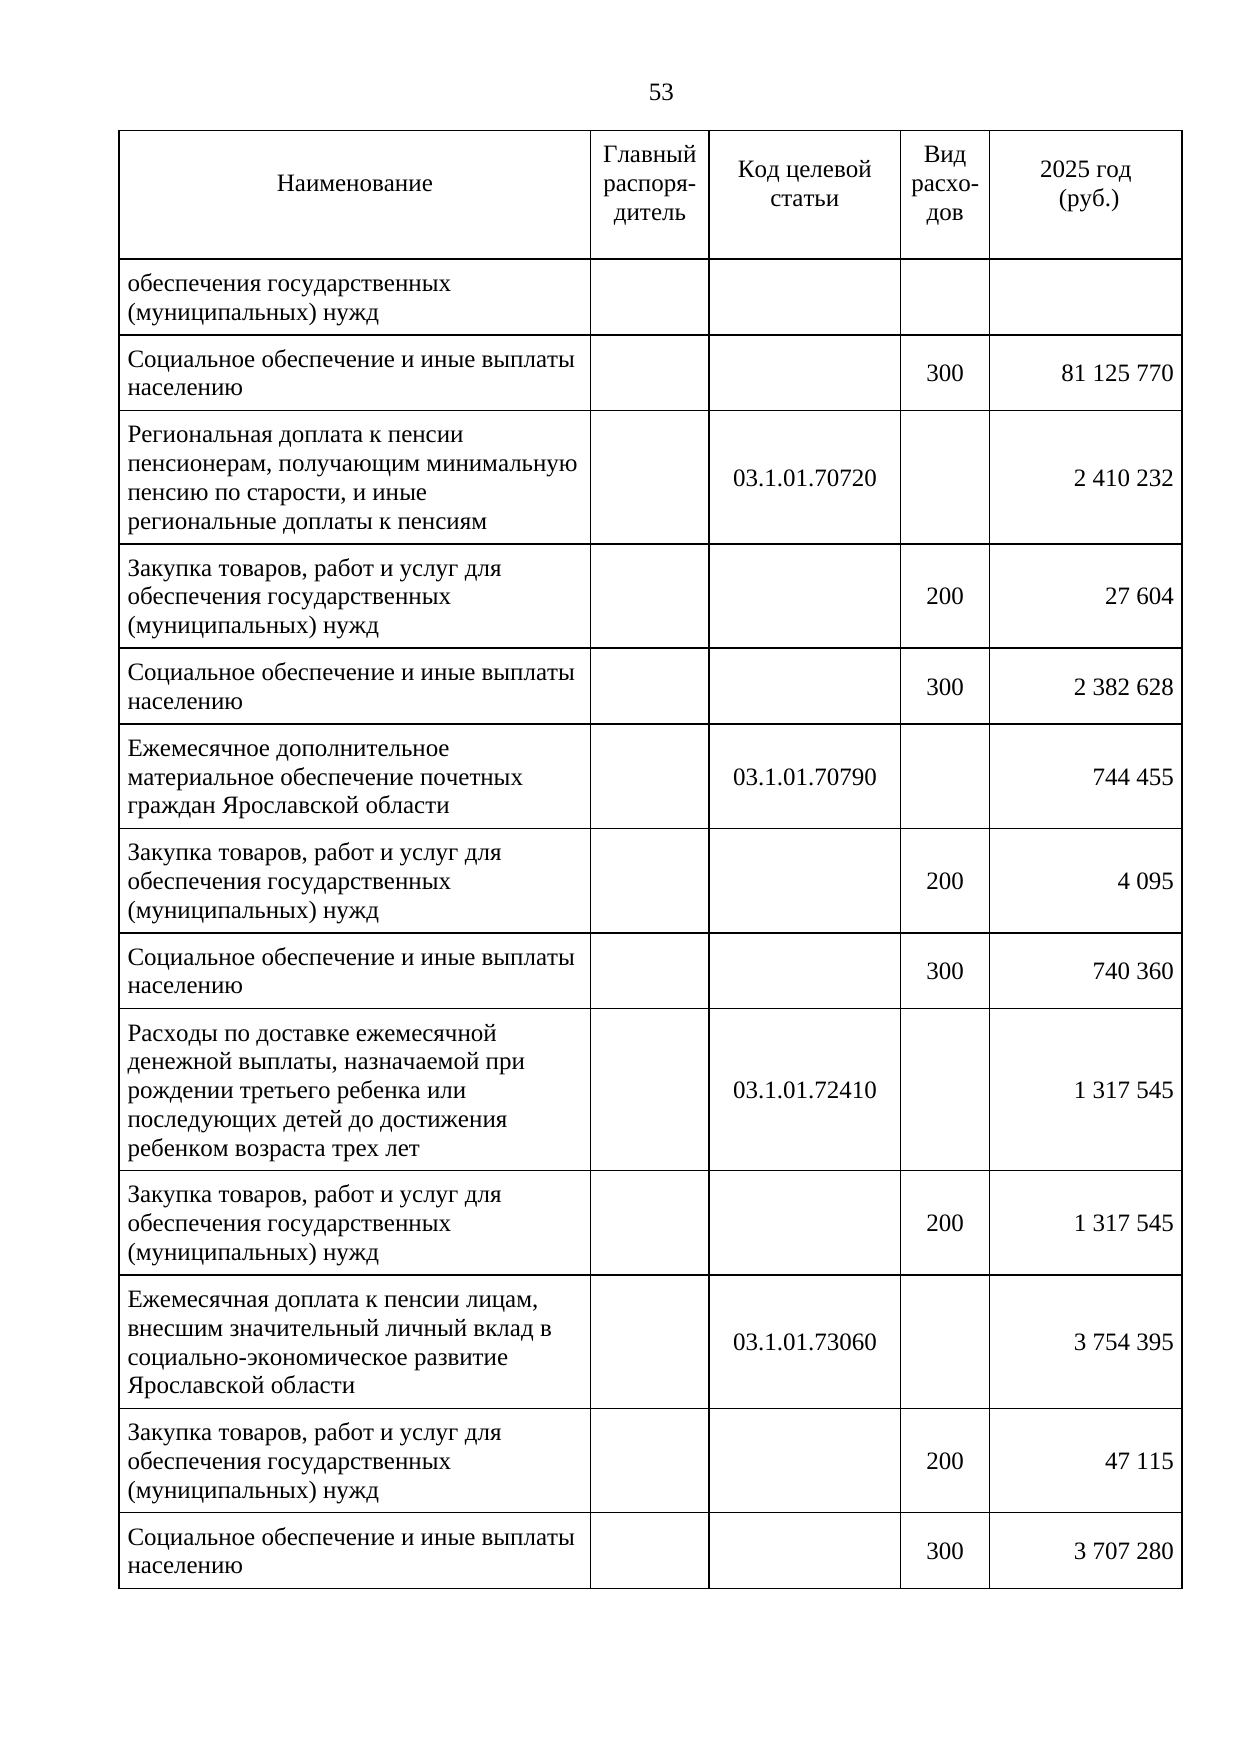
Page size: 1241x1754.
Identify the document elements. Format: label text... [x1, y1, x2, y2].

table_header 2025 год (руб.) [990, 131, 1181, 258]
table_header Главный распоря-дитель [591, 131, 708, 258]
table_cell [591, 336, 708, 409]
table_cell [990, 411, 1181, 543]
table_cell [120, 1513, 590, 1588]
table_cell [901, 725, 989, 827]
table_header Наименование [120, 131, 590, 258]
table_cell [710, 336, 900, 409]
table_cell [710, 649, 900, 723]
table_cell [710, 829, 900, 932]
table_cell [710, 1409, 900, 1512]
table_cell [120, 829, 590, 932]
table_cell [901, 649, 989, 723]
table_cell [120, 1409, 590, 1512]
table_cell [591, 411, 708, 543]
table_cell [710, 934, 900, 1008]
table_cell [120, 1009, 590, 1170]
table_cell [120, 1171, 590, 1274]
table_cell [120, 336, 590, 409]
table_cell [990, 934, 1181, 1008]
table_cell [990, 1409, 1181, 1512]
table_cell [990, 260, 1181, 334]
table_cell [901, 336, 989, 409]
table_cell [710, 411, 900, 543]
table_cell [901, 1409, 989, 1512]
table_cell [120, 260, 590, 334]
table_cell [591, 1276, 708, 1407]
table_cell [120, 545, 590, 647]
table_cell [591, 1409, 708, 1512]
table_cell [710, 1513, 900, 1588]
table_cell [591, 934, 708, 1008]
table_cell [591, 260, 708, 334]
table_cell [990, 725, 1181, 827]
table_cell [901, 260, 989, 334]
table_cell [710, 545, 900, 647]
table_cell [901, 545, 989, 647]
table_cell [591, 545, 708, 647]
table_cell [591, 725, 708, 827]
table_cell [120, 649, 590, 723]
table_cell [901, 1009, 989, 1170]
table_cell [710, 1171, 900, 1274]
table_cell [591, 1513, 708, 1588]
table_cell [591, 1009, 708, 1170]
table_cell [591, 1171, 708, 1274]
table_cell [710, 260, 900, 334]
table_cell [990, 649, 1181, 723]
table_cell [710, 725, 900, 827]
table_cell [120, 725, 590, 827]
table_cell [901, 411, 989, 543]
table_header Вид расхо-дов [901, 131, 989, 258]
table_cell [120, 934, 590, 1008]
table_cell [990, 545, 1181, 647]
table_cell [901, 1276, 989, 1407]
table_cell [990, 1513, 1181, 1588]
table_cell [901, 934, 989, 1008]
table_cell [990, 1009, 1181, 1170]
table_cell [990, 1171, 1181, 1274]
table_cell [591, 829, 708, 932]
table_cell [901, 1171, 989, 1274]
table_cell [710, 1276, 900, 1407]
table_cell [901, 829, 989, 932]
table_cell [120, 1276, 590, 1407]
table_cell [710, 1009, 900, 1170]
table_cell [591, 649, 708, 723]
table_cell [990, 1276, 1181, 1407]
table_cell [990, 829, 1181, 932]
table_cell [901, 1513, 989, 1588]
table_header Код целевой статьи [710, 131, 900, 258]
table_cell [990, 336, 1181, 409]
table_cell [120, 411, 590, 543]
